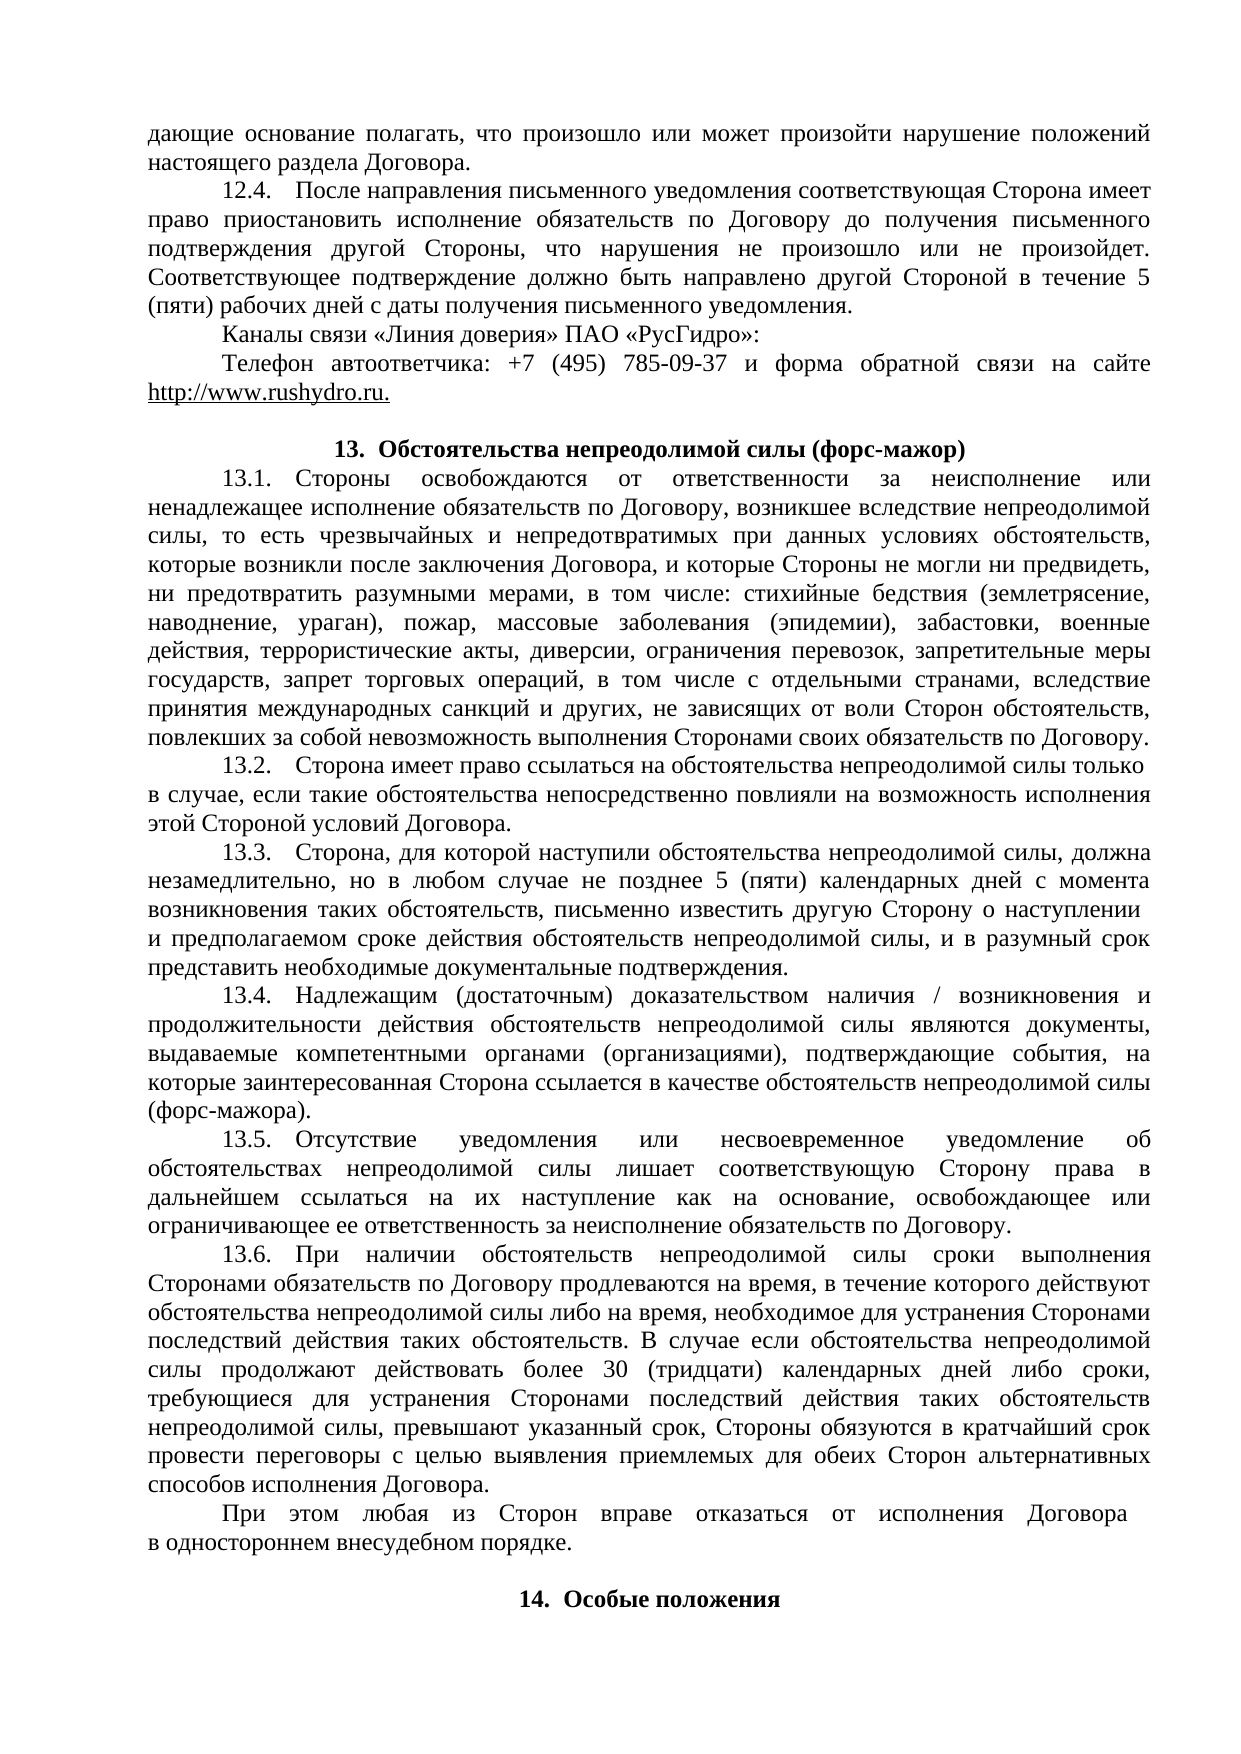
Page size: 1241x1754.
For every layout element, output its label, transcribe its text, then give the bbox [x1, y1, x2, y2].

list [148, 118, 1152, 176]
list Надлежащим (достаточным) доказательством наличия / возникновения и продолжительности действия обстоятельств непреодолимой силы являются документы, выдаваемые компетентными органами (организациями), подтверждающие события, на которые заинтересованная Сторона ссылается в качестве обстоятельств непреодолимой силы (форс-мажора). [148, 981, 1152, 1124]
list При этом любая из Сторон вправе отказаться от исполнения Договора в одностороннем внесудебном порядке. [148, 1498, 1152, 1556]
list Обстоятельства непреодолимой силы (форс-мажор) [148, 434, 1152, 463]
list Сторона, для которой наступили обстоятельства непреодолимой силы, должна незамедлительно, но в любом случае не позднее 5 (пяти) календарных дней с момента возникновения таких обстоятельств, письменно известить другую Сторону о наступлении и предполагаемом сроке действия обстоятельств непреодолимой силы, и в разумный срок представить необходимые документальные подтверждения. [148, 837, 1152, 981]
list Сторона имеет право ссылаться на обстоятельства непреодолимой силы только в случае, если такие обстоятельства непосредственно повлияли на возможность исполнения этой Стороной условий Договора. [148, 751, 1152, 837]
list Телефон автоответчика: +7 (495) 785-09-37 и форма обратной связи на сайте http://www.rushydro.ru. [148, 348, 1152, 406]
list Стороны освобождаются от ответственности за неисполнение или ненадлежащее исполнение обязательств по Договору, возникшее вследствие непреодолимой силы, то есть чрезвычайных и непредотвратимых при данных условиях обстоятельств, которые возникли после заключения Договора, и которые Стороны не могли ни предвидеть, ни предотвратить разумными мерами, в том числе: стихийные бедствия (землетрясение, наводнение, ураган), пожар, массовые заболевания (эпидемии), забастовки, военные действия, террористические акты, диверсии, ограничения перевозок, запретительные меры государств, запрет торговых операций, в том числе с отдельными странами, вследствие принятия международных санкций и других, не зависящих от воли Сторон обстоятельств, повлекших за собой невозможность выполнения Сторонами своих обязательств по Договору. [148, 463, 1152, 751]
list Отсутствие уведомления или несвоевременное уведомление об обстоятельствах непреодолимой силы лишает соответствующую Сторону права в дальнейшем ссылаться на их наступление как на основание, освобождающее или ограничивающее ее ответственность за неисполнение обязательств по Договору. [148, 1124, 1152, 1239]
list Каналы связи «Линия доверия» ПАО «РусГидро»: [148, 319, 1152, 348]
list Особые положения [148, 1584, 1152, 1613]
list После направления письменного уведомления соответствующая Сторона имеет право приостановить исполнение обязательств по Договору до получения письменного подтверждения другой Стороны, что нарушения не произошло или не произойдет. Соответствующее подтверждение должно быть направлено другой Стороной в течение 5 (пяти) рабочих дней с даты получения письменного уведомления. [148, 176, 1152, 319]
list При наличии обстоятельств непреодолимой силы сроки выполнения Сторонами обязательств по Договору продлеваются на время, в течение которого действуют обстоятельства непреодолимой силы либо на время, необходимое для устранения Сторонами последствий действия таких обстоятельств. В случае если обстоятельства непреодолимой силы продолжают действовать более 30 (тридцати) календарных дней либо сроки, требующиеся для устранения Сторонами последствий действия таких обстоятельств непреодолимой силы, превышают указанный срок, Стороны обязуются в кратчайший срок провести переговоры с целью выявления приемлемых для обеих Сторон альтернативных способов исполнения Договора. [148, 1239, 1152, 1498]
